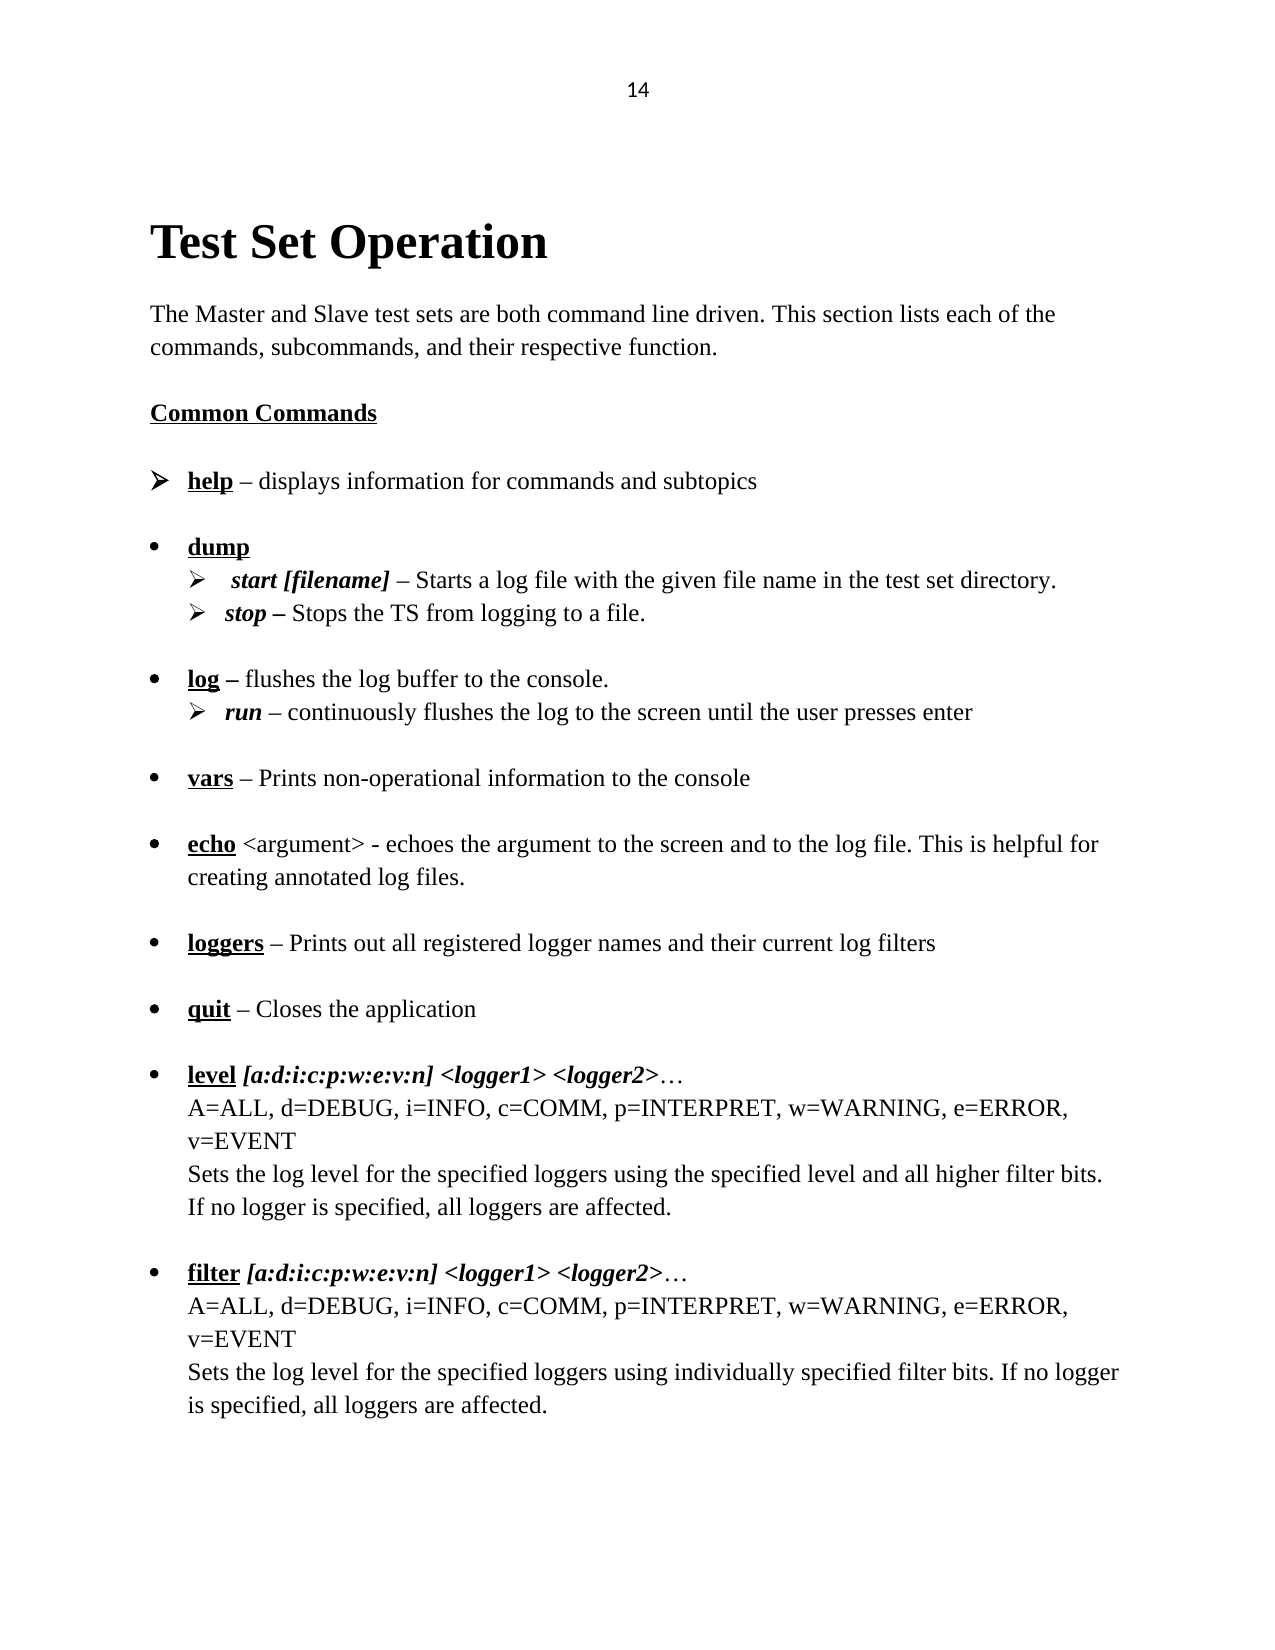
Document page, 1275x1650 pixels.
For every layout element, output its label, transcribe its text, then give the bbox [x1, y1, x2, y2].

list stop – Stops the TS from logging to a file. [187, 598, 1125, 627]
list dump [150, 532, 1125, 561]
text The Master and Slave test sets are both command line driven. This section lists each of the commands, subcommands, and their respective function. [150, 299, 1125, 361]
list loggers – Prints out all registered logger names and their current log filters [150, 928, 1125, 957]
text A=ALL, d=DEBUG, i=INFO, c=COMM, p=INTERPRET, w=WARNING, e=ERROR, v=EVENT [187, 1291, 1125, 1353]
text Sets the log level for the specified loggers using the specified level and all higher filter bits. If no logger is specified, all loggers are affected. [187, 1159, 1125, 1221]
text Sets the log level for the specified loggers using individually specified filter bits. If no logger is specified, all loggers are affected. [187, 1357, 1125, 1419]
list filter [a:d:i:c:p:w:e:v:n] <logger1> <logger2>… [150, 1258, 1125, 1287]
text Common Commands [150, 398, 1125, 427]
text A=ALL, d=DEBUG, i=INFO, c=COMM, p=INTERPRET, w=WARNING, e=ERROR, v=EVENT [187, 1093, 1125, 1155]
subtitle Test Set Operation [150, 212, 1125, 270]
list run – continuously flushes the log to the screen until the user presses enter [187, 697, 1125, 726]
list echo <argument> - echoes the argument to the screen and to the log file. This is helpful for creating annotated log files. [150, 829, 1125, 891]
list quit – Closes the application [150, 994, 1125, 1023]
list start [filename] – Starts a log file with the given file name in the test set directory. [187, 565, 1125, 594]
list log – flushes the log buffer to the console. [150, 664, 1125, 693]
list level [a:d:i:c:p:w:e:v:n] <logger1> <logger2>… [150, 1060, 1125, 1089]
list help – displays information for commands and subtopics [150, 466, 1125, 495]
list vars – Prints non-operational information to the console [150, 763, 1125, 792]
